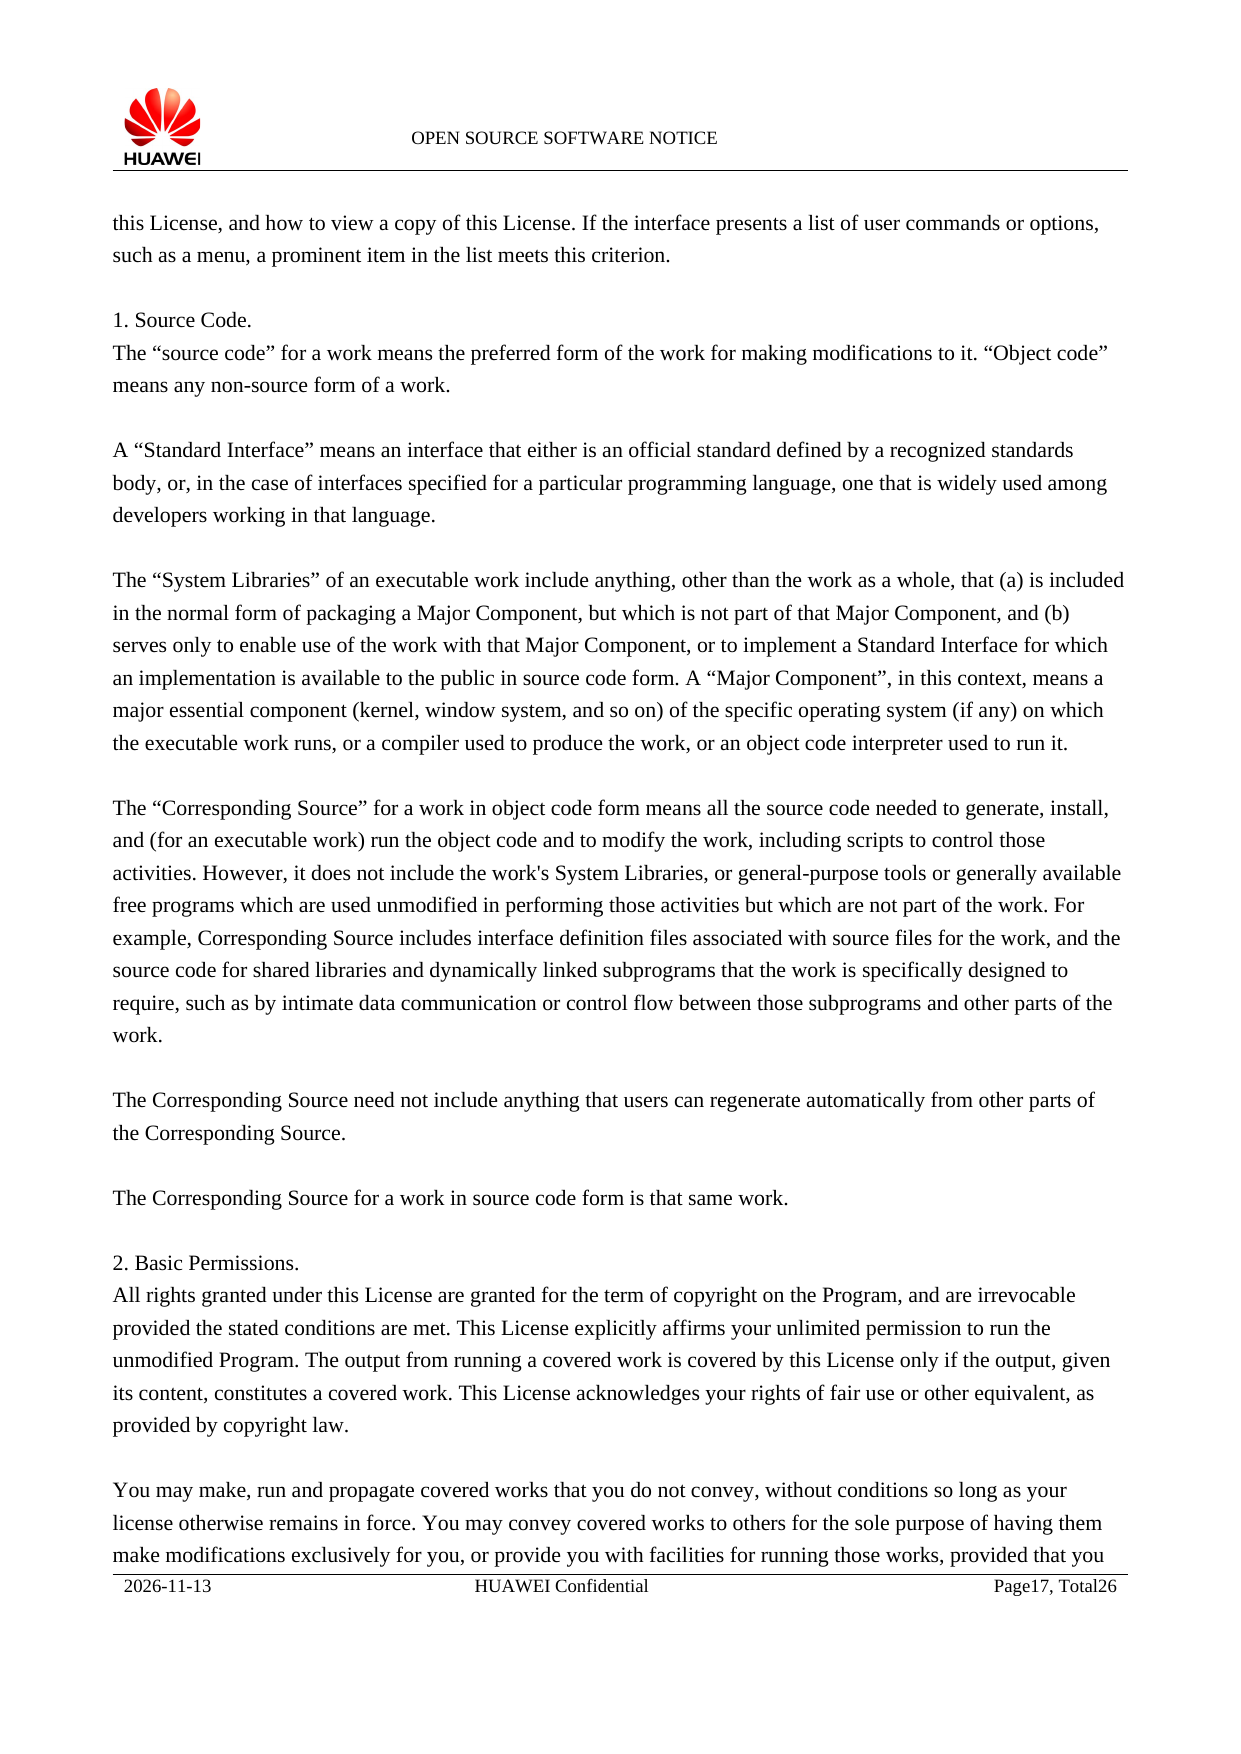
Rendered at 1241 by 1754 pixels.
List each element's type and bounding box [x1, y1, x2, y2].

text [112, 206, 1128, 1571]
picture [124, 88, 201, 165]
